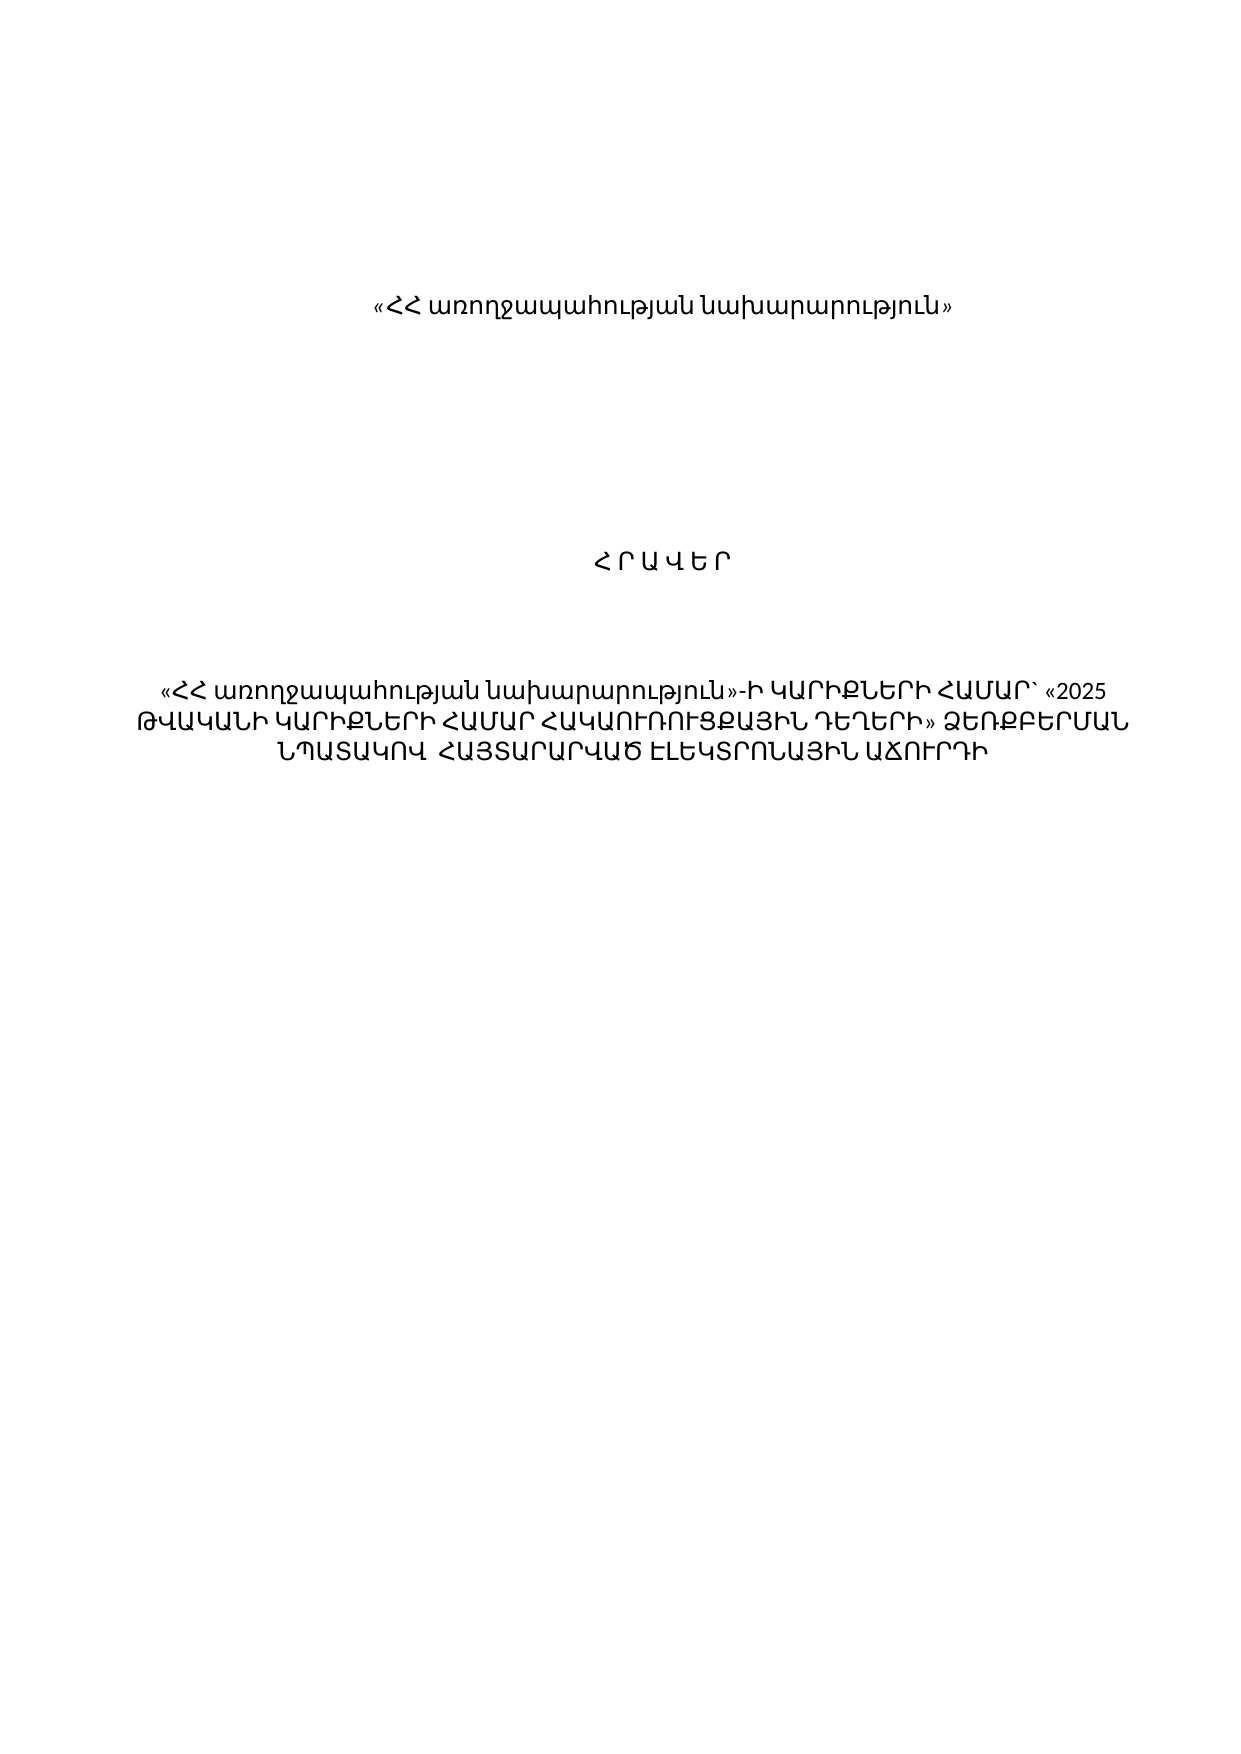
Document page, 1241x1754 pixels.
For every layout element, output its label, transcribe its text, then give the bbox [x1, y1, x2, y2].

text « ՀՀ առողջապահության նախարարություն» [94, 290, 1172, 321]
text Հ Ր Ա Վ Ե Ր [94, 546, 1172, 577]
text «ՀՀ առողջապահության նախարարություն»-Ի ԿԱՐԻՔՆԵՐԻ ՀԱՄԱՐ` «2025 ԹՎԱԿԱՆԻ ԿԱՐԻՔՆԵՐԻ ՀԱՄԱՐ ՀԱԿԱՈՒՌՈՒՑՔԱՅԻՆ ԴԵՂԵՐԻ» ՁԵՌՔԲԵՐՄԱՆ ՆՊԱՏԱԿՈՎ ՀԱՅՏԱՐԱՐՎԱԾ ԷԼԵԿՏՐՈՆԱՅԻՆ ԱՃՈՒՐԴԻ [94, 676, 1172, 767]
